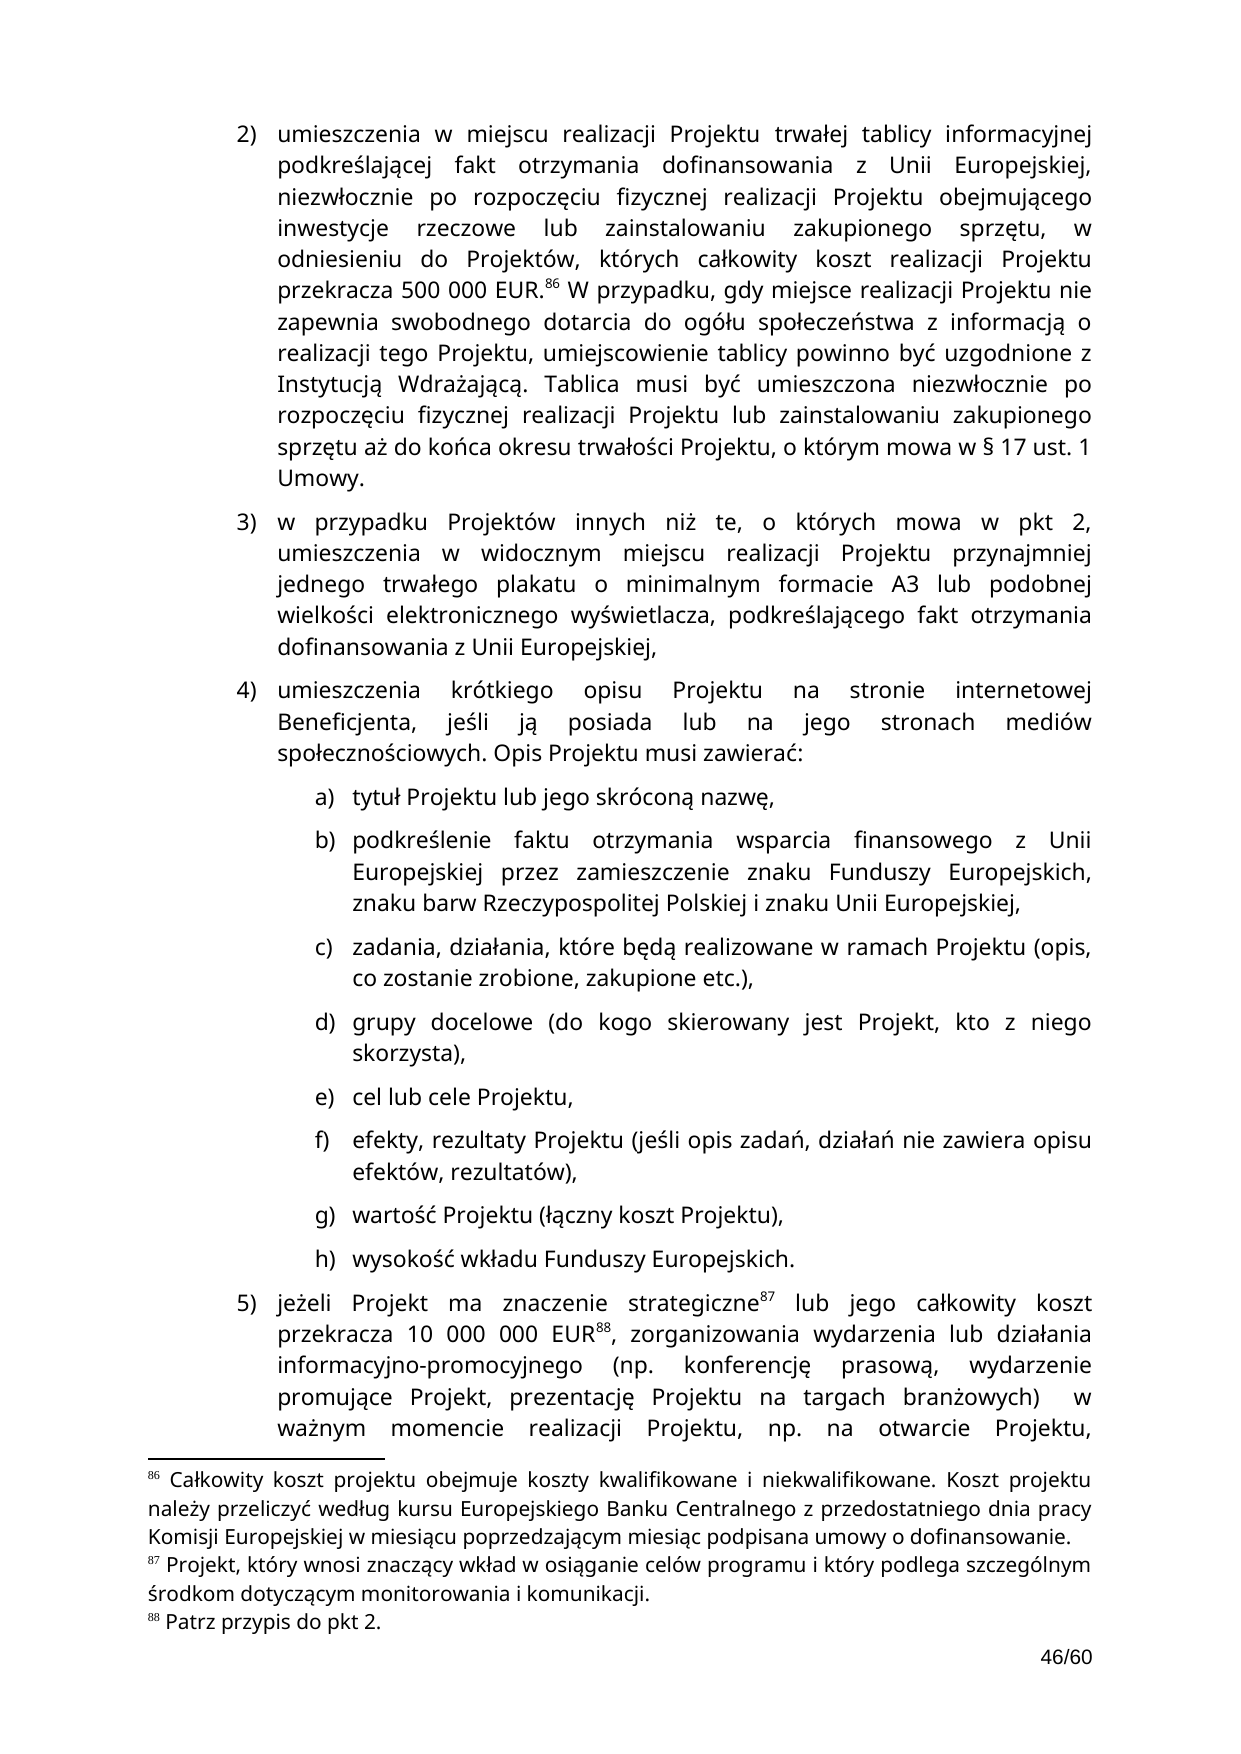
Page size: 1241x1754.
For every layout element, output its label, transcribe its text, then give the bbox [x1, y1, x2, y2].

list wysokość wkładu Funduszy Europejskich. [314, 1243, 1092, 1274]
list podkreślenie faktu otrzymania wsparcia finansowego z Unii Europejskiej przez zamieszczenie znaku Funduszy Europejskich, znaku barw Rzeczypospolitej Polskiej i znaku Unii Europejskiej, [314, 824, 1092, 918]
list grupy docelowe (do kogo skierowany jest Projekt, kto z niego skorzysta), [314, 1006, 1092, 1068]
list wartość Projektu (łączny koszt Projektu), [314, 1199, 1092, 1231]
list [236, 1287, 1092, 1443]
list umieszczenia krótkiego opisu Projektu na stronie internetowej Beneficjenta, jeśli ją posiada lub na jego stronach mediów społecznościowych. Opis Projektu musi zawierać: [236, 674, 1092, 768]
list umieszczenia w miejscu realizacji Projektu trwałej tablicy informacyjnej podkreślającej fakt otrzymania dofinansowania z Unii Europejskiej, niezwłocznie po rozpoczęciu fizycznej realizacji Projektu obejmującego inwestycje rzeczowe lub zainstalowaniu zakupionego sprzętu, w odniesieniu do Projektów, których całkowity koszt realizacji Projektu przekracza 500 000 EUR. W przypadku, gdy miejsce realizacji Projektu nie zapewnia swobodnego dotarcia do ogółu społeczeństwa z informacją o realizacji tego Projektu, umiejscowienie tablicy powinno być uzgodnione z Instytucją Wdrażającą. Tablica musi być umieszczona niezwłocznie po rozpoczęciu fizycznej realizacji Projektu lub zainstalowaniu zakupionego sprzętu aż do końca okresu trwałości Projektu, o którym mowa w § 17 ust. 1 Umowy. [236, 118, 1092, 493]
list cel lub cele Projektu, [314, 1081, 1092, 1112]
list efekty, rezultaty Projektu (jeśli opis zadań, działań nie zawiera opisu efektów, rezultatów), [314, 1124, 1092, 1187]
list tytuł Projektu lub jego skróconą nazwę, [314, 781, 1092, 812]
list zadania, działania, które będą realizowane w ramach Projektu (opis, co zostanie zrobione, zakupione etc.), [314, 931, 1092, 993]
list w przypadku Projektów innych niż te, o których mowa w pkt 2, umieszczenia w widocznym miejscu realizacji Projektu przynajmniej jednego trwałego plakatu o minimalnym formacie A3 lub podobnej wielkości elektronicznego wyświetlacza, podkreślającego fakt otrzymania dofinansowania z Unii Europejskiej, [236, 506, 1092, 662]
